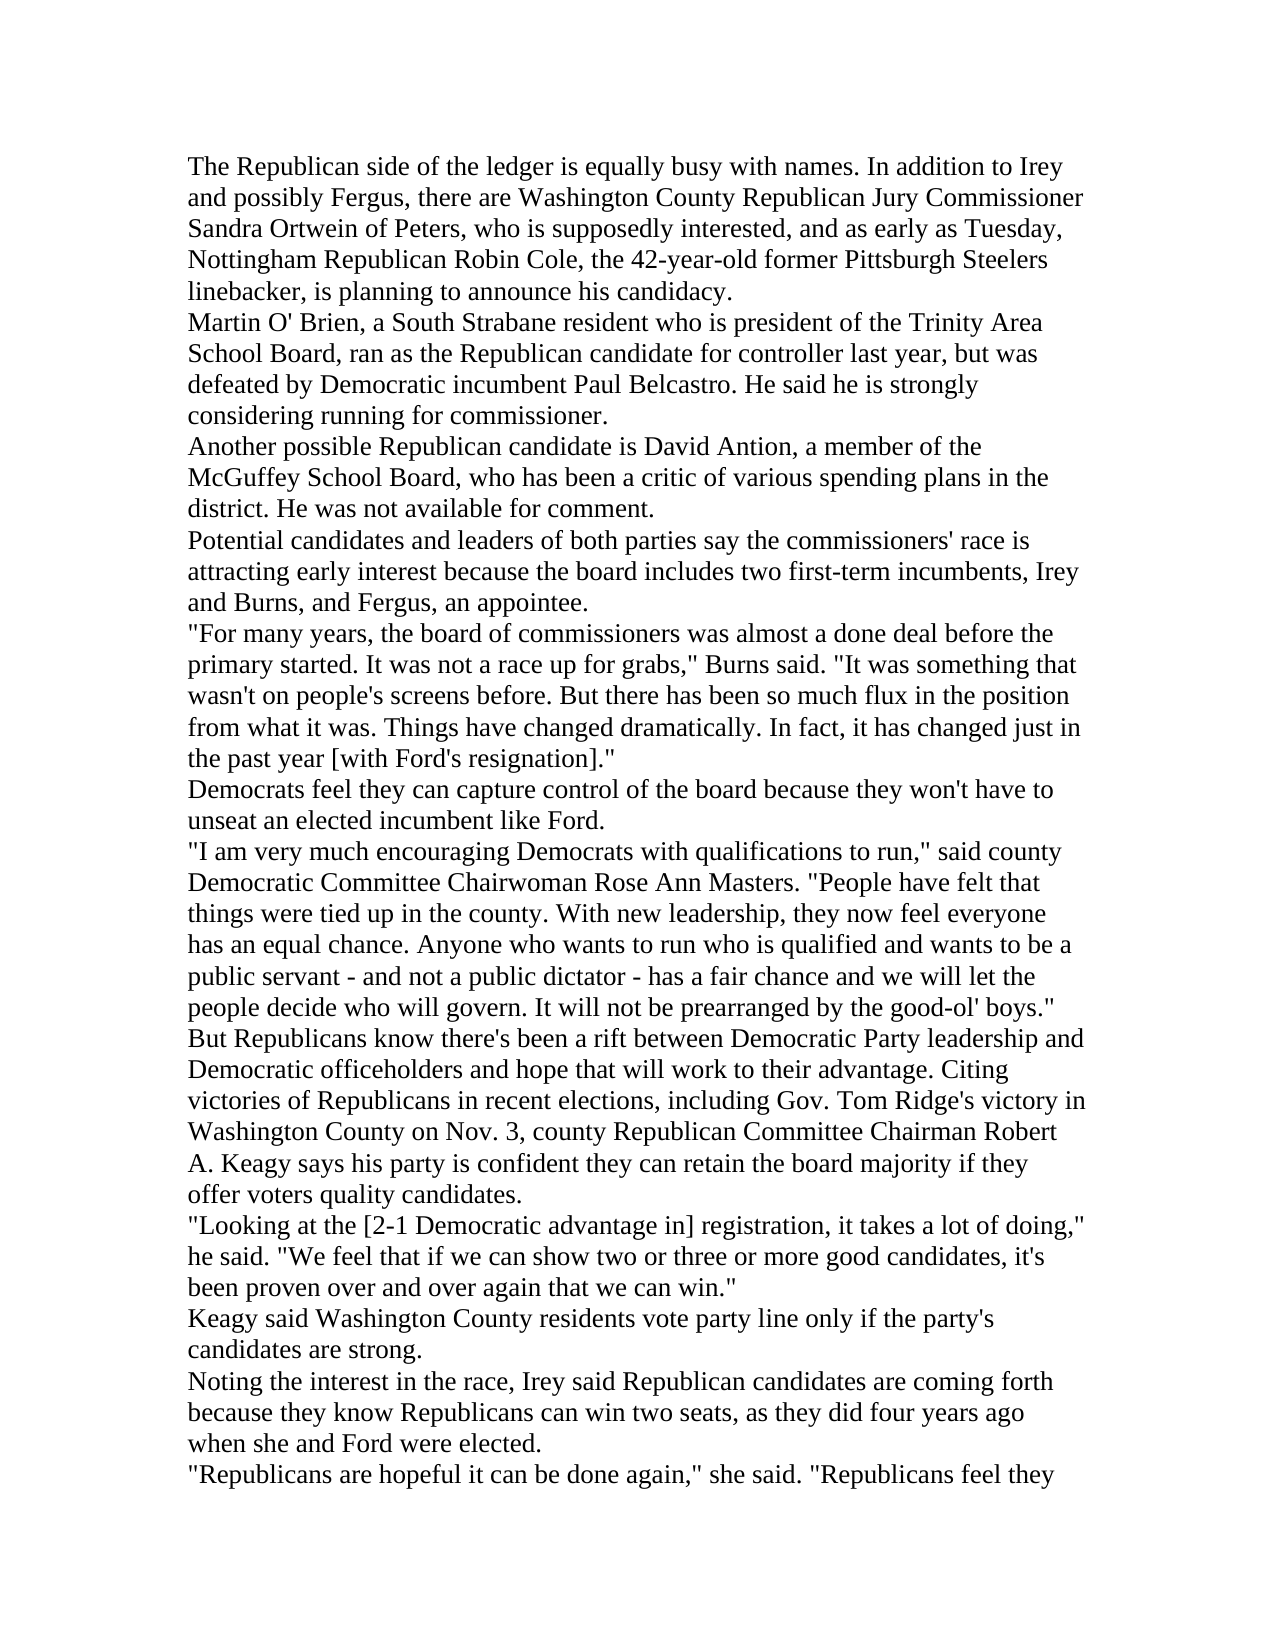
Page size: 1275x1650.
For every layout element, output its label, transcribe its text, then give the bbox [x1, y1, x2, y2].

text "I am very much encouraging Democrats with qualifications to run," said county Democratic Committee Chairwoman Rose Ann Masters. "People have felt that things were tied up in the county. With new leadership, they now feel everyone has an equal chance. Anyone who wants to run who is qualified and wants to be a public servant - and not a public dictator - has a fair chance and we will let the people decide who will govern. It will not be prearranged by the good-ol' boys." [187, 835, 1087, 1022]
text Another possible Republican candidate is David Antion, a member of the McGuffey School Board, who has been a critic of various spending plans in the district. He was not available for comment. [187, 430, 1087, 524]
text "Looking at the [2-1 Democratic advantage in] registration, it takes a lot of doing," he said. "We feel that if we can show two or three or more good candidates, it's been proven over and over again that we can win." [187, 1209, 1087, 1302]
text Potential candidates and leaders of both parties say the commissioners' race is attracting early interest because the board includes two first-term incumbents, Irey and Burns, and Fergus, an appointee. [187, 524, 1087, 617]
text But Republicans know there's been a rift between Democratic Party leadership and Democratic officeholders and hope that will work to their advantage. Citing victories of Republicans in recent elections, including Gov. Tom Ridge's victory in Washington County on Nov. 3, county Republican Committee Chairman Robert A. Keagy says his party is confident they can retain the board majority if they offer voters quality candidates. [187, 1022, 1087, 1209]
text Keagy said Washington County residents vote party line only if the party's candidates are strong. [187, 1302, 1087, 1365]
text Noting the interest in the race, Irey said Republican candidates are coming forth because they know Republicans can win two seats, as they did four years ago when she and Ford were elected. [187, 1365, 1087, 1458]
text The Republican side of the ledger is equally busy with names. In addition to Irey and possibly Fergus, there are Washington County Republican Jury Commissioner Sandra Ortwein of Peters, who is supposedly interested, and as early as Tuesday, Nottingham Republican Robin Cole, the 42-year-old former Pittsburgh Steelers linebacker, is planning to announce his candidacy. [187, 150, 1087, 306]
text Martin O' Brien, a South Strabane resident who is president of the Trinity Area School Board, ran as the Republican candidate for controller last year, but was defeated by Democratic incumbent Paul Belcastro. He said he is strongly considering running for commissioner. [187, 306, 1087, 430]
text "For many years, the board of commissioners was almost a done deal before the primary started. It was not a race up for grabs," Burns said. "It was something that wasn't on people's screens before. But there has been so much flux in the position from what it was. Things have changed dramatically. In fact, it has changed just in the past year [with Ford's resignation]." [187, 617, 1087, 773]
text Democrats feel they can capture control of the board because they won't have to unseat an elected incumbent like Ford. [187, 773, 1087, 835]
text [187, 1458, 1087, 1489]
